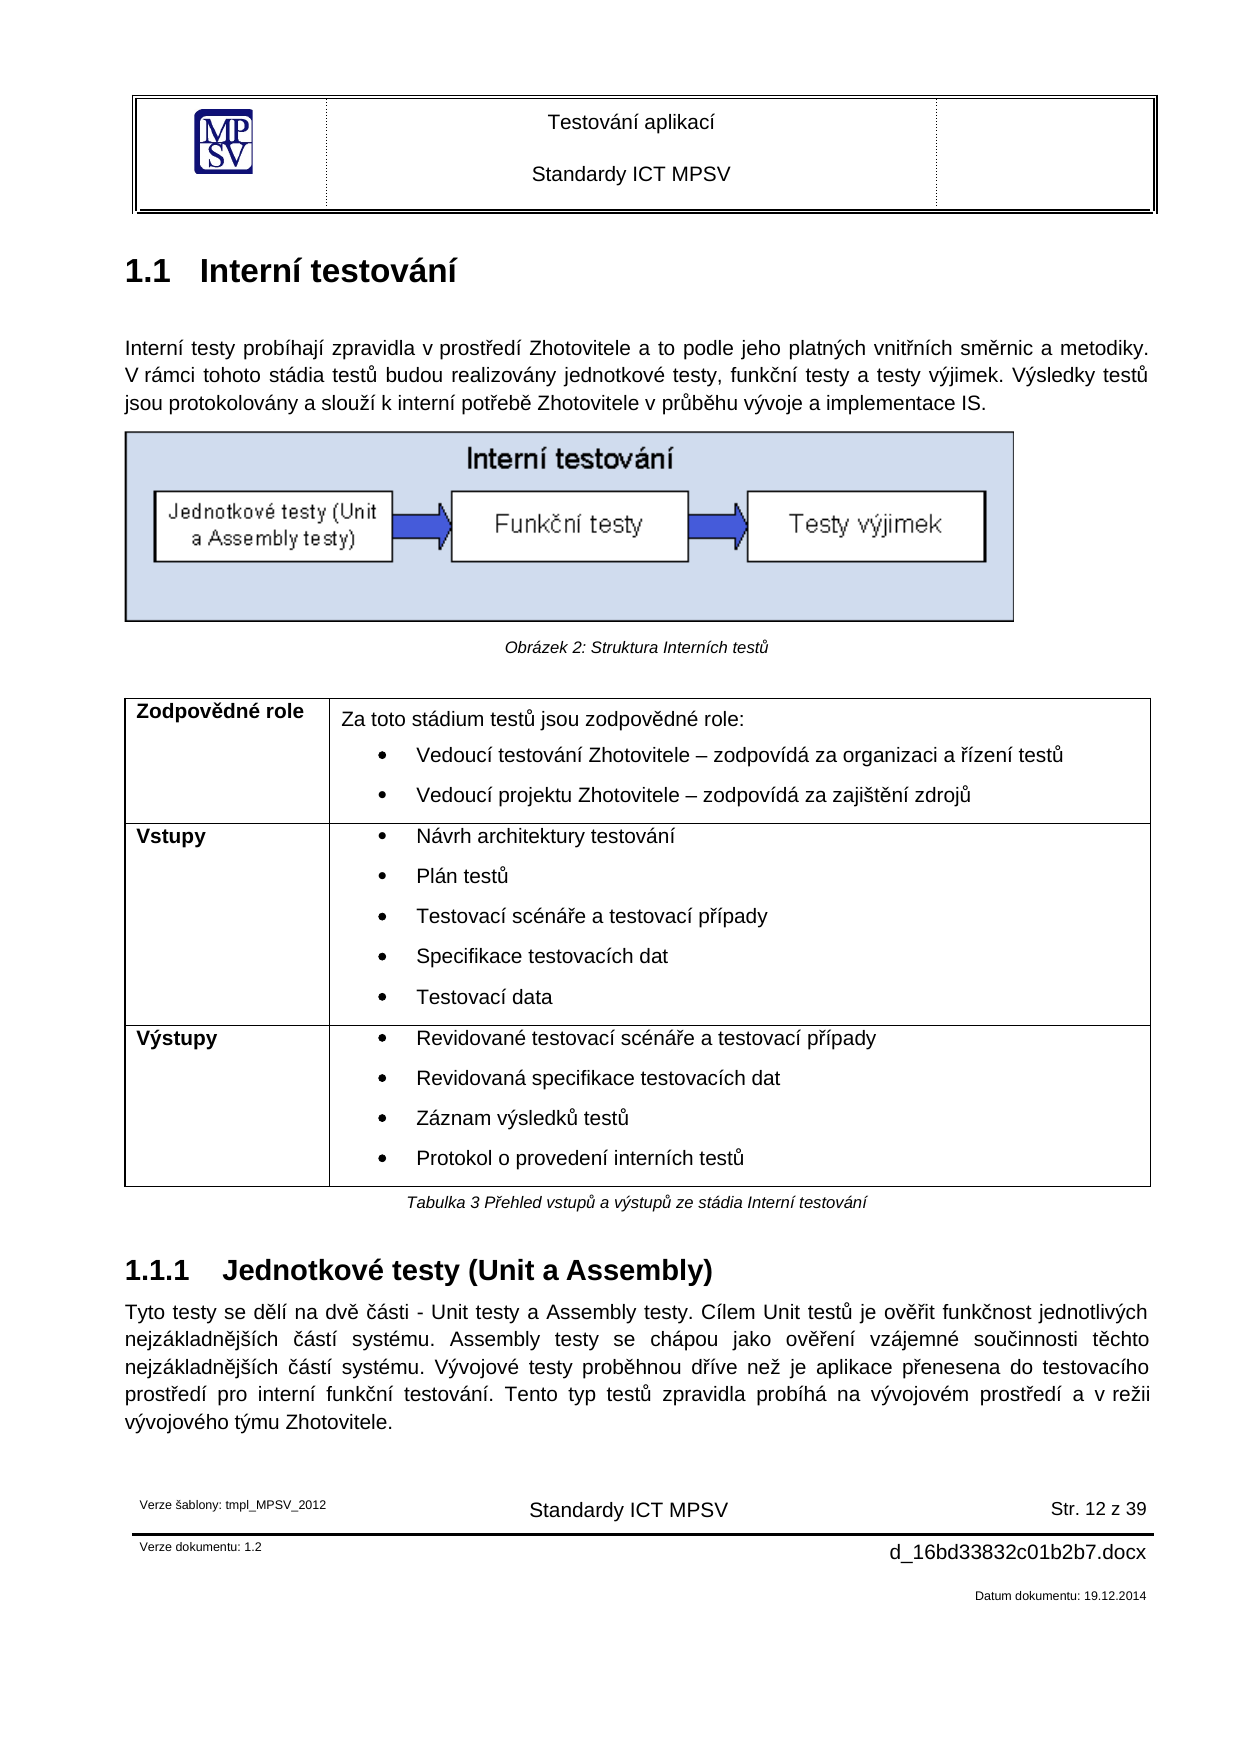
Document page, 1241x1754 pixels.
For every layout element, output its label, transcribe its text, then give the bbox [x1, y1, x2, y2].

table_cell Návrh architektury testování Plán testů Testovací scénáře a testovací případy Specifikace testovacích dat Testovací data [330, 824, 1150, 1024]
table_cell Výstupy [126, 1026, 329, 1186]
table_cell Vstupy [126, 824, 329, 1024]
subtitle Interní testování [124, 251, 1150, 289]
table_header Zodpovědné role [126, 699, 329, 823]
table_cell Revidované testovací scénáře a testovací případy Revidovaná specifikace testovacích dat Záznam výsledků testů Protokol o provedení interních testů [330, 1026, 1150, 1186]
picture [124, 430, 1014, 622]
picture [193, 109, 253, 173]
text Obrázek 2: Struktura Interních testů [124, 638, 1150, 657]
table_header Za toto stádium testů jsou zodpovědné role: Vedoucí testování Zhotovitele – zodpovídá za organizaci a řízení testů Vedoucí projektu Zhotovitele – zodpovídá za zajištění zdrojů [330, 699, 1150, 823]
text Interní testy probíhají zpravidla v prostředí Zhotovitele a to podle jeho platných vnitřních směrnic a metodiky. V rámci tohoto stádia testů budou realizovány jednotkové testy, funkční testy a testy výjimek. Výsledky testů jsou protokolovány a slouží k interní potřebě Zhotovitele v průběhu vývoje a implementace IS. [124, 335, 1150, 414]
text Tabulka 3 Přehled vstupů a výstupů ze stádia Interní testování [124, 1193, 1150, 1212]
subtitle Jednotkové testy (Unit a Assembly) [124, 1253, 1150, 1286]
text Tyto testy se dělí na dvě části - Unit testy a Assembly testy. Cílem Unit testů je ověřit funkčnost jednotlivých nejzákladnějších částí systému. Assembly testy se chápou jako ověření vzájemné součinnosti těchto nejzákladnějších částí systému. Vývojové testy proběhnou dříve než je aplikace přenesena do testovacího prostředí pro interní funkční testování. Tento typ testů zpravidla probíhá na vývojovém prostředí a v režii vývojového týmu Zhotovitele. [124, 1300, 1150, 1434]
